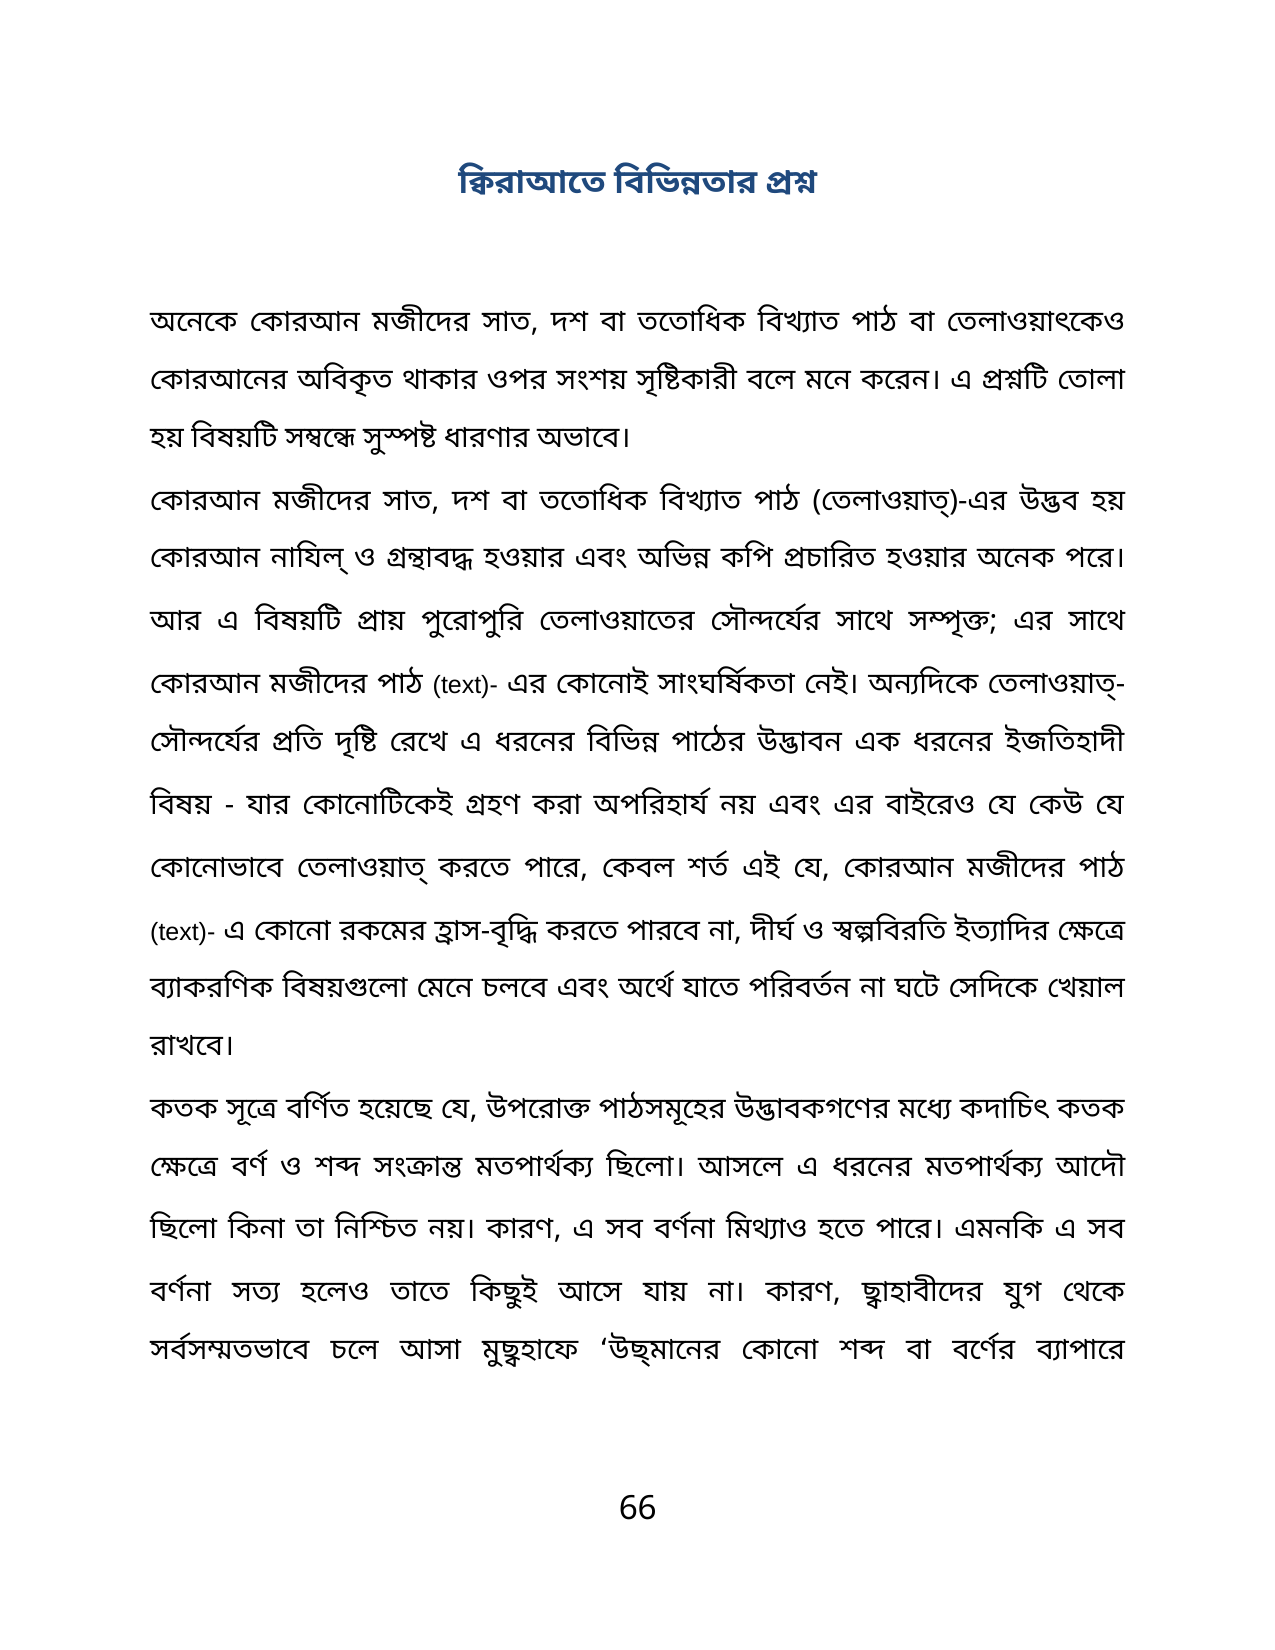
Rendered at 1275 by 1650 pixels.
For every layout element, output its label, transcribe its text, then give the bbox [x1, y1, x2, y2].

text কোরআন মজীদের সাত, দশ বা ততোধিক বিখ্যাত পাঠ (তেলাওয়াত্)-এর উদ্ভব হয় কোরআন নাযিল্ ও গ্রন্থাবদ্ধ হওয়ার এবং অভিন্ন কপি প্রচারিত হওয়ার অনেক পরে। আর এ বিষয়টি প্রায় পুরোপুরি তেলাওয়াতের সৌন্দর্যের সাথে সম্পৃক্ত; এর সাথে কোরআন মজীদের পাঠ (text)- এর কোনোই সাংঘর্ষিকতা নেই। অন্যদিকে তেলাওয়াত্-সৌন্দর্যের প্রতি দৃষ্টি রেখে এ ধরনের বিভিন্ন পাঠের উদ্ভাবন এক ধরনের ইজতিহাদী বিষয় - যার কোনোটিকেই গ্রহণ করা অপরিহার্য নয় এবং এর বাইরেও যে কেউ যে কোনোভাবে তেলাওয়াত্ করতে পারে, কেবল শর্ত এই যে, কোরআন মজীদের পাঠ (text)- এ কোনো রকমের হ্রাস-বৃদ্ধি করতে পারবে না, দীর্ঘ ও স্বল্পবিরতি ইত্যাদির ক্ষেত্রে ব্যাকরণিক বিষয়গুলো মেনে চলবে এবং অর্থে যাতে পরিবর্তন না ঘটে সেদিকে খেয়াল রাখবে। [150, 479, 1125, 1068]
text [150, 1087, 1125, 1372]
subtitle ক্বিরাআতে বিভিন্নতার প্রশ্ন [150, 162, 1125, 207]
text অনেকে কোরআন মজীদের সাত, দশ বা ততোধিক বিখ্যাত পাঠ বা তেলাওয়াৎকেও কোরআনের অবিকৃত থাকার ওপর সংশয় সৃষ্টিকারী বলে মনে করেন। এ প্রশ্নটি তোলা হয় বিষয়টি সম্বন্ধে সুস্পষ্ট ধারণার অভাবে। [150, 301, 1125, 459]
